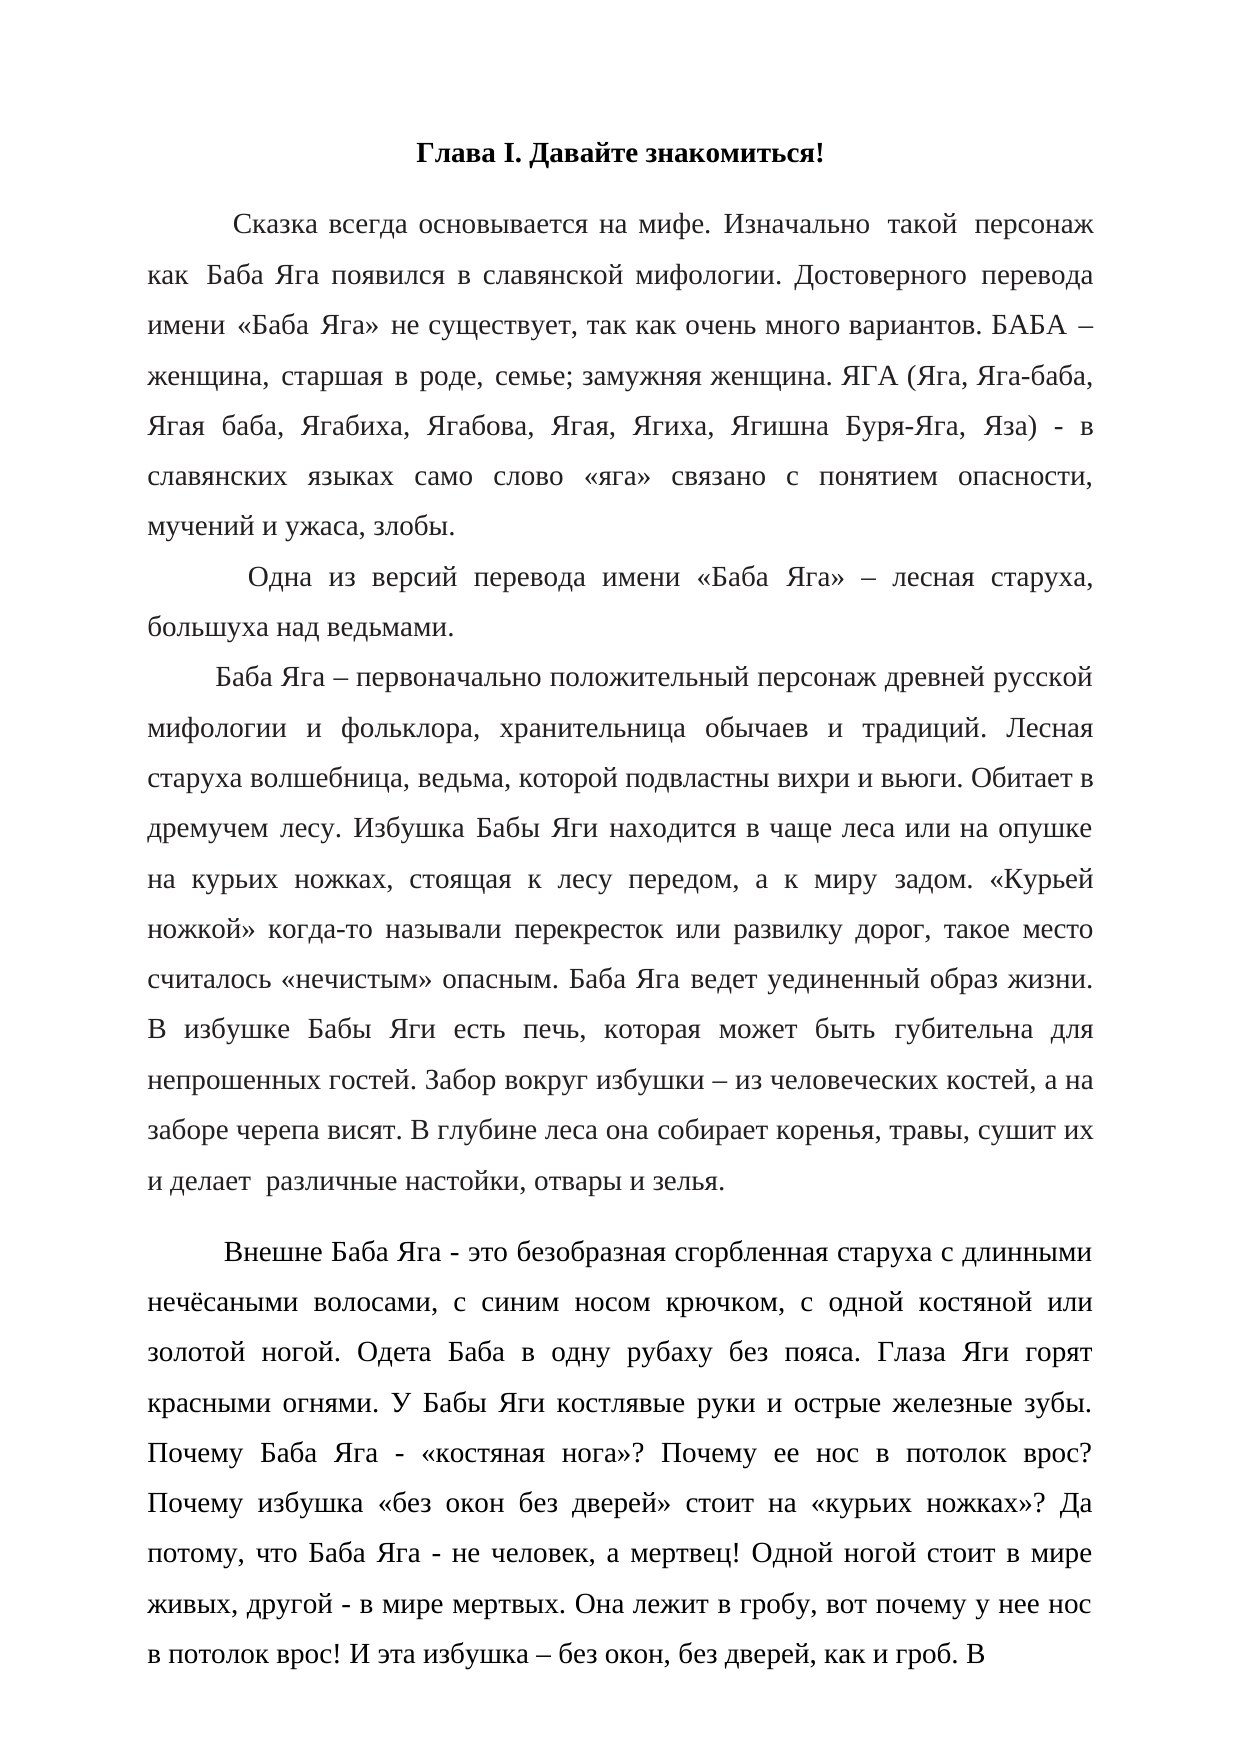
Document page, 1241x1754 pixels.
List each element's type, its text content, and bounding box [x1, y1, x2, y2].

text Одна из версий перевода имени «Баба Яга» – лесная старуха, большуха над ведьмами. [147, 559, 1094, 643]
text Внешне Баба Яга - это безобразная сгорбленная старуха c длинными нечёсаными волосами, с синим носом крючком, с одной костяной или золотой ногой. Одета Баба в одну рубаху без пояса. Глаза Яги горят красными огнями. У Бабы Яги костлявые руки и острые железные зубы. Почему Баба Яга - «костяная нога»? Почему ее нос в потолок врос? Почему избушка «без окон без дверей» стоит на «курьих ножках»? Да потому, что Баба Яга - не человек, а мертвец! Одной ногой стоит в мире живых, другой - в мире мертвых. Она лежит в гробу, вот почему у нее нос в потолок врос! И эта избушка – без окон, без дверей, как и гроб. В [147, 1234, 1094, 1670]
text Баба Яга – первоначально положительный персонаж древней русской мифологии и фольклора, хранительница обычаев и традиций. Лесная старуха волшебница, ведьма, которой подвластны вихри и вьюги. Обитает в дремучем лесу. Избушка Бабы Яги находится в чаще леса или на опушке на курьих ножках, стоящая к лесу передом, а к миру задом. «Курьей ножкой» когда-то называли перекресток или развилку дорог, такое место считалось «нечистым» опасным. Баба Яга ведет уединенный образ жизни. В избушке Бабы Яги есть печь, которая может быть губительна для непрошенных гостей. Забор вокруг избушки – из человеческих костей, а на заборе черепа висят. В глубине леса она собирает коренья, травы, сушит их и делает различные настойки, отвары и зелья. [147, 659, 1094, 1196]
text Сказка всегда основывается на мифе. Изначально такой персонаж как Баба Яга появился в славянской мифологии. Достоверного перевода имени «Баба Яга» не существует, так как очень много вариантов. БАБА – женщина, старшая в роде, семье; замужняя женщина. ЯГА (Яга, Яга-баба, Ягая баба, Ягабиха, Ягабова, Ягая, Ягиха, Ягишна Буря-Яга, Яза) - в славянских языках само слово «яга» связано с понятием опасности, мучений и ужаса, злобы. [147, 207, 1094, 542]
text Глава I. Давайте знакомиться! [147, 136, 1094, 169]
